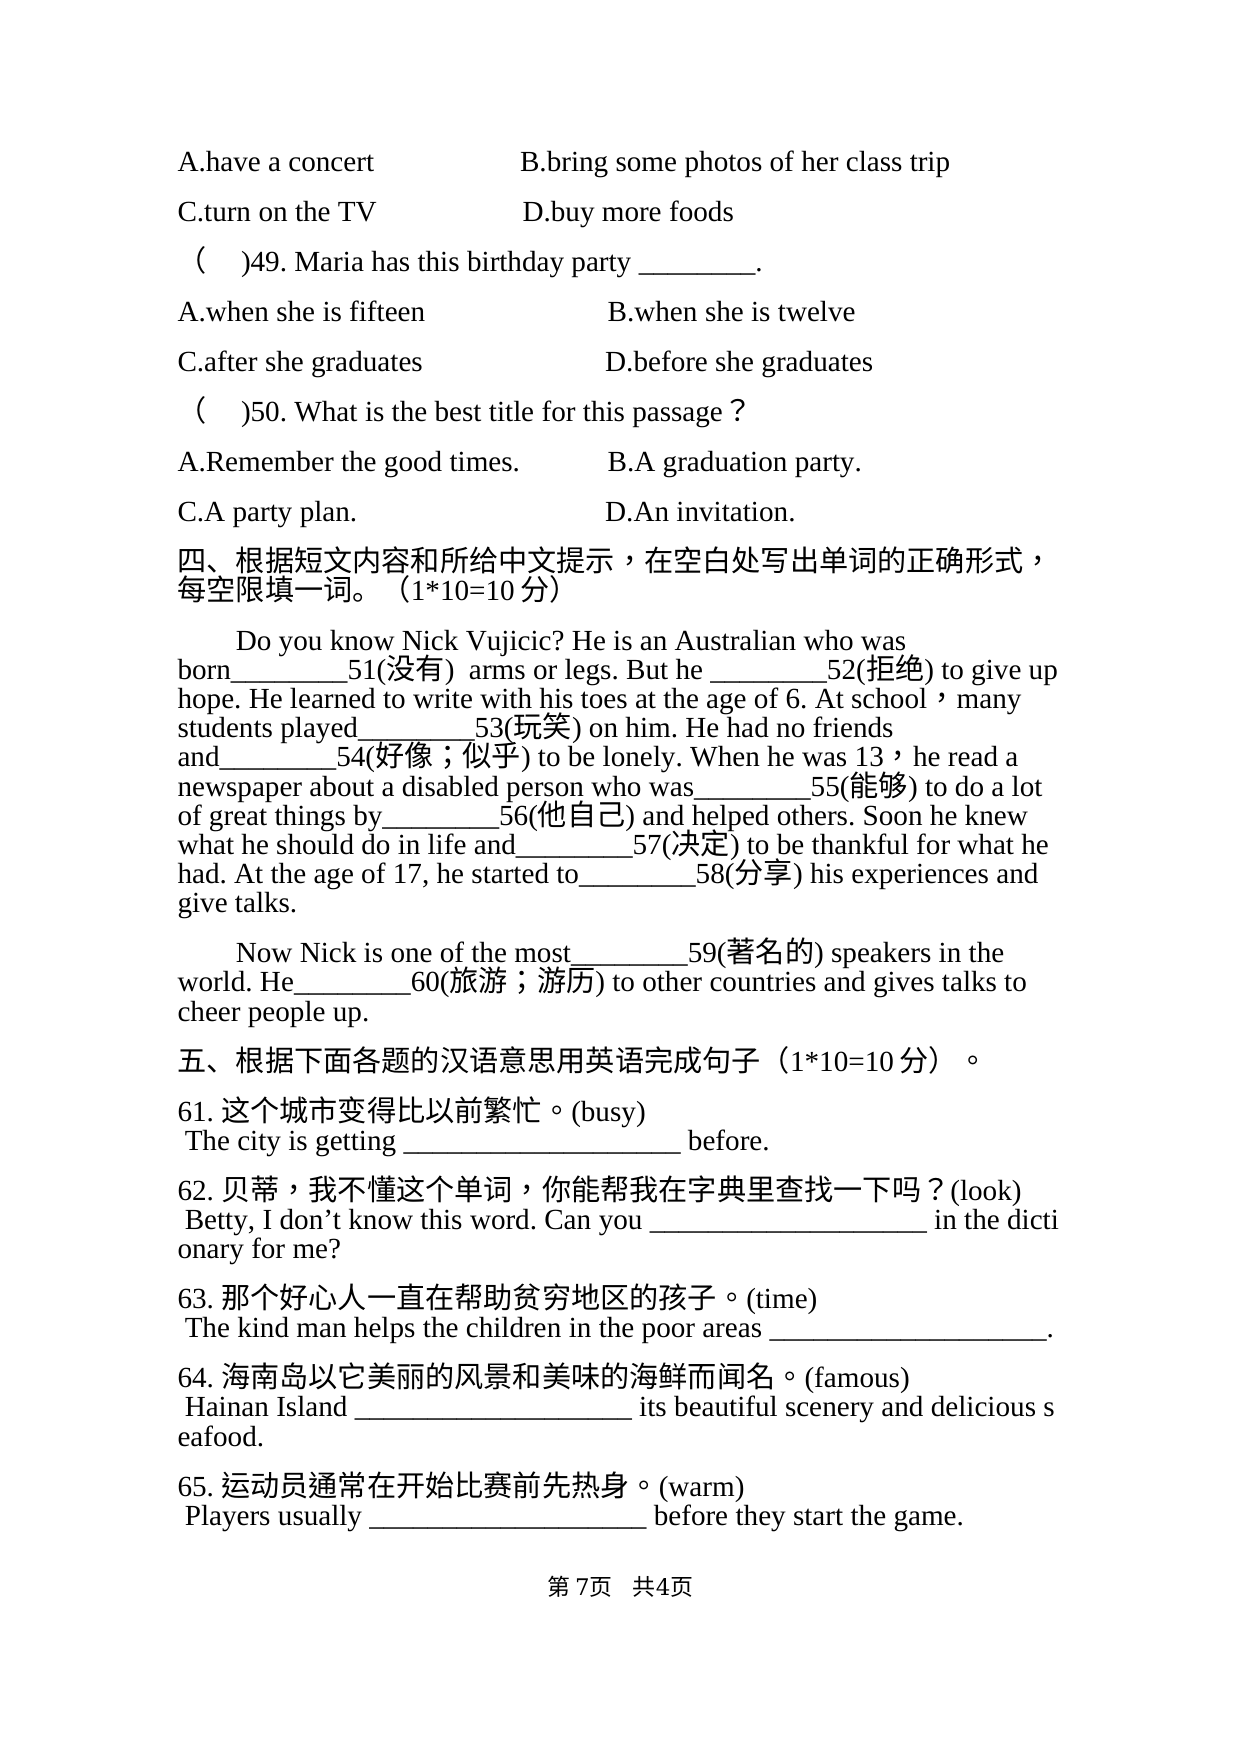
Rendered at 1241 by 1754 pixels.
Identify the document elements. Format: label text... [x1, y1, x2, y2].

text A.when she is fifteen B.when she is twelve [177, 298, 1063, 327]
text Now Nick is one of the most________59(著名的) speakers in the world. He________60(旅游；游历) to other countries and gives talks to cheer people up. [177, 939, 1063, 1027]
text 65. 运动员通常在开始比赛前先热身。(warm) Players usually ___________________ before they start the game. [177, 1473, 1063, 1531]
text C.after she graduates D.before she graduates [177, 348, 1063, 377]
text （ )49. Maria has this birthday party ________. [177, 248, 1063, 277]
text 62. 贝蒂，我不懂这个单词，你能帮我在字典里查找一下吗？(look) Betty, I don’t know this word. Can you ___________________ in the dictionary for me? [177, 1177, 1063, 1264]
text 64. 海南岛以它美丽的风景和美味的海鲜而闻名。(famous) Hainan Island ___________________ its beautiful scenery and delicious seafood. [177, 1364, 1063, 1452]
text C.A party plan. D.An invitation. [177, 498, 1063, 527]
text 四、根据短文内容和所给中文提示，在空白处写出单词的正确形式，每空限填一词。（1*10=10分） [177, 548, 1063, 606]
text 五、根据下面各题的汉语意思用英语完成句子（1*10=10分）。 [177, 1048, 1063, 1077]
text （ )50. What is the best title for this passage？ [177, 398, 1063, 427]
text 63. 那个好心人一直在帮助贫穷地区的孩子。(time) The kind man helps the children in the poor areas ___________________. [177, 1285, 1063, 1343]
text 61. 这个城市变得比以前繁忙。(busy) The city is getting ___________________ before. [177, 1098, 1063, 1156]
text C.turn on the TV D.buy more foods [177, 198, 1063, 227]
text A.Remember the good times. B.A graduation party. [177, 448, 1063, 477]
text Do you know Nick Vujicic? He is an Australian who was born________51(没有) arms or legs. But he ________52(拒绝) to give up hope. He learned to write with his toes at the age of 6. At school，many students played________53(玩笑) on him. He had no friends and________54(好像；似乎) to be lonely. When he was 13，he read a newspaper about a disabled person who was________55(能够) to do a lot of great things by________56(他自己) and helped others. Soon he knew what he should do in life and________57(决定) to be thankful for what he had. At the age of 17, he started to________58(分享) his experiences and give talks. [177, 627, 1063, 918]
text A.have a concert B.bring some photos of her class trip [177, 148, 1063, 177]
